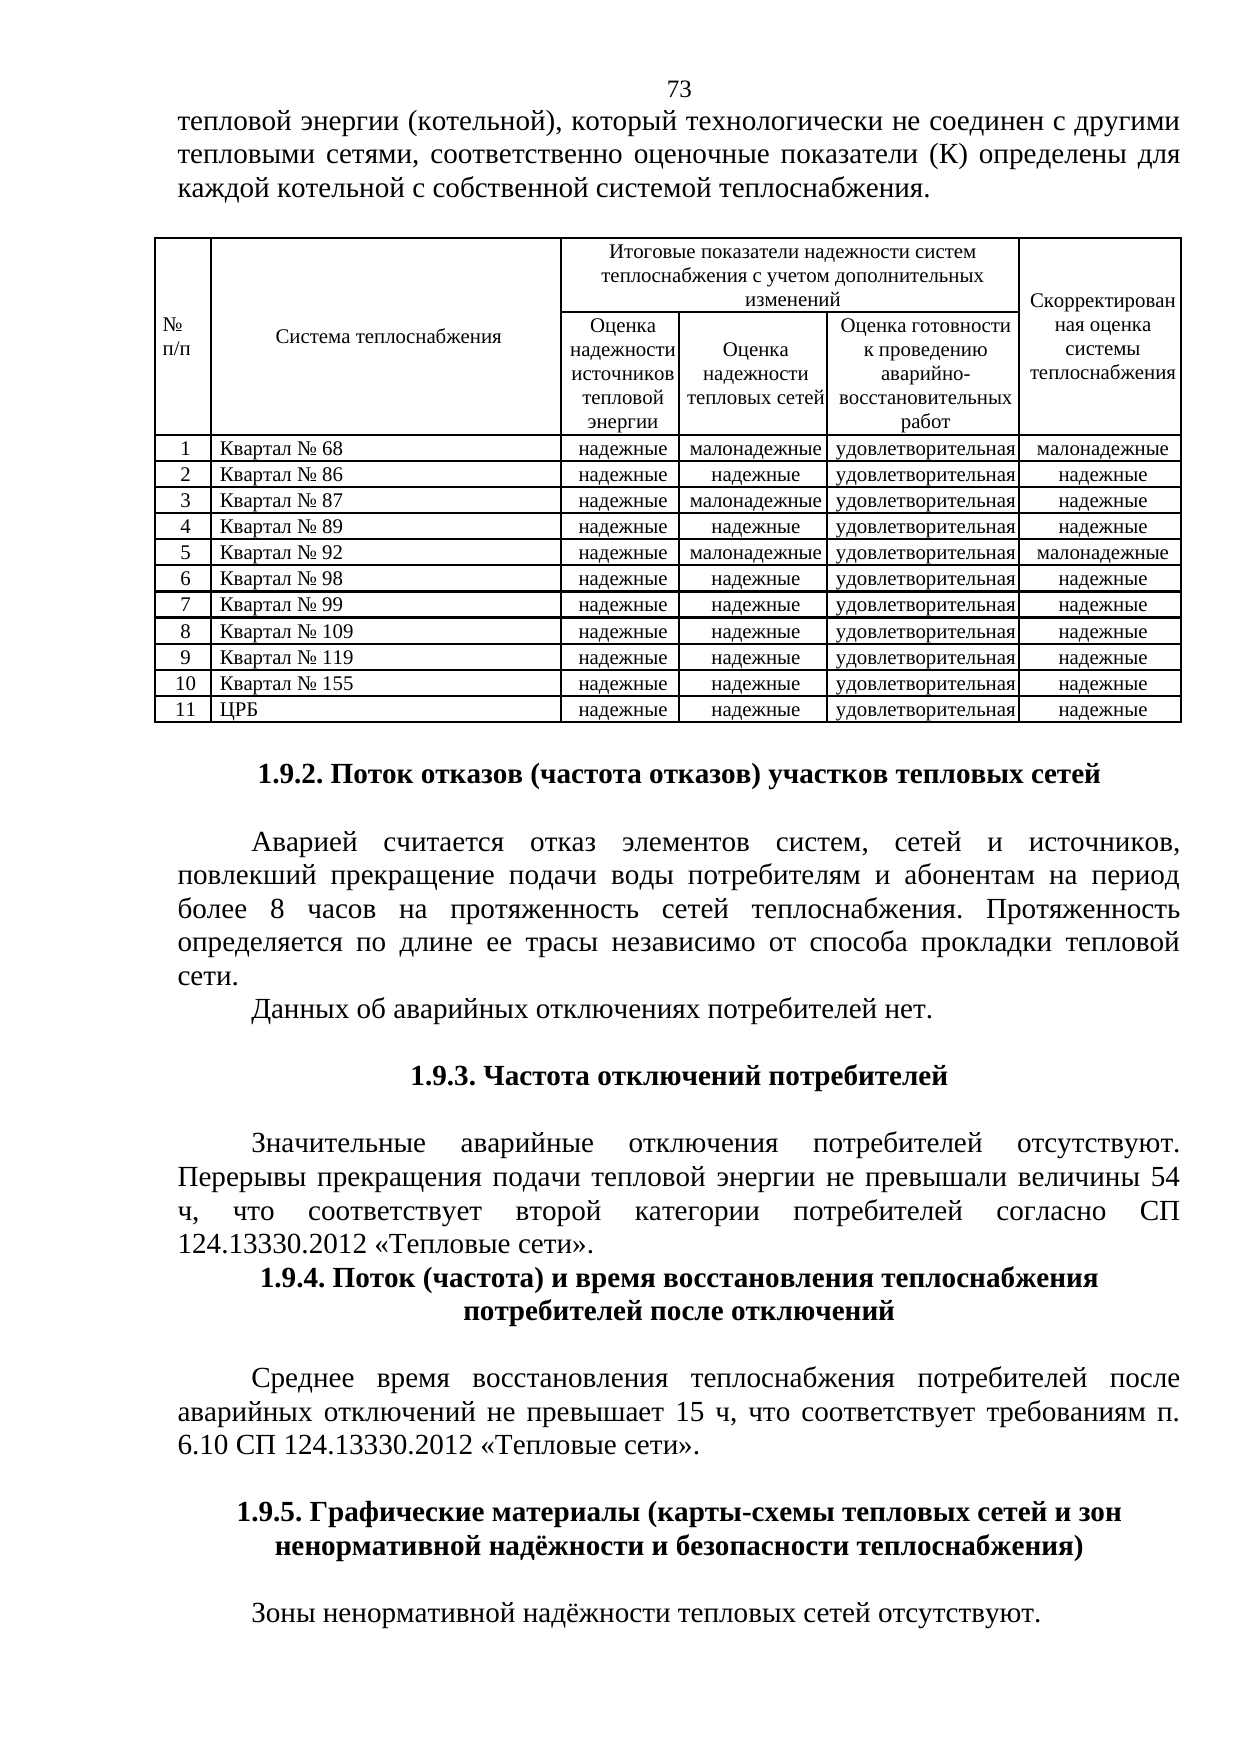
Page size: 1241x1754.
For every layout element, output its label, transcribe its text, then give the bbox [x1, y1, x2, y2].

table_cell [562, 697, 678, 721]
text Аварией считается отказ элементов систем, сетей и источников, повлекший прекращение подачи воды потребителям и абонентам на период более 8 часов на протяженность сетей теплоснабжения. Протяженность определяется по длине ее трасы независимо от способа прокладки тепловой сети. [177, 824, 1181, 991]
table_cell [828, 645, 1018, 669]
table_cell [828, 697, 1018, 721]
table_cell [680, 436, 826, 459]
list 1.9.4. Поток (частота) и время восстановления теплоснабжения [177, 1260, 1181, 1293]
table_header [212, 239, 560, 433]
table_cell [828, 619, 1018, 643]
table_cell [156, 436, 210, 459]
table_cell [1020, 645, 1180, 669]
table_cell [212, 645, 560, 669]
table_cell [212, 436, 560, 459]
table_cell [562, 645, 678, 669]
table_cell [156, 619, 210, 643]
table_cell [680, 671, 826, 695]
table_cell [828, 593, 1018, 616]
list потребителей после отключений [177, 1293, 1181, 1327]
list 1.9.2. Поток отказов (частота отказов) участков тепловых сетей [177, 757, 1181, 790]
list ненормативной надёжности и безопасности теплоснабжения) [177, 1528, 1181, 1562]
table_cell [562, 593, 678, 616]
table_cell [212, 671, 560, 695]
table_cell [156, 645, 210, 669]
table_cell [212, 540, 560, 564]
list 1.9.5. Графические материалы (карты-схемы тепловых сетей и зон [177, 1494, 1181, 1528]
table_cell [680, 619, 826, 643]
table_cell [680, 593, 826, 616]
text Данных об аварийных отключениях потребителей нет. [177, 991, 1181, 1025]
text Среднее время восстановления теплоснабжения потребителей после аварийных отключений не превышает 15 ч, что соответствует требованиям п. 6.10 СП 124.13330.2012 «Тепловые сети». [177, 1360, 1181, 1461]
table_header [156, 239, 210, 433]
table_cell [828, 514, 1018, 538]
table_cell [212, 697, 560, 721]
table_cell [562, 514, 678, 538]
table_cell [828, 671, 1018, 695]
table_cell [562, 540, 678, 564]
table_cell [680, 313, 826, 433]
text Зоны ненормативной надёжности тепловых сетей отсутствуют. [177, 1595, 1181, 1629]
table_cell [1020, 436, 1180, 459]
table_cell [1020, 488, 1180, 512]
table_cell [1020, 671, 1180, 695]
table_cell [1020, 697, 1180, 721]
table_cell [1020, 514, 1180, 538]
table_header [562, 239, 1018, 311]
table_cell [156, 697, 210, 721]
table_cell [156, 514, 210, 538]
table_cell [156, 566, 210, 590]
text Значительные аварийные отключения потребителей отсутствуют. Перерывы прекращения подачи тепловой энергии не превышали величины 54 ч, что соответствует второй категории потребителей согласно СП 124.13330.2012 «Тепловые сети». [177, 1126, 1181, 1260]
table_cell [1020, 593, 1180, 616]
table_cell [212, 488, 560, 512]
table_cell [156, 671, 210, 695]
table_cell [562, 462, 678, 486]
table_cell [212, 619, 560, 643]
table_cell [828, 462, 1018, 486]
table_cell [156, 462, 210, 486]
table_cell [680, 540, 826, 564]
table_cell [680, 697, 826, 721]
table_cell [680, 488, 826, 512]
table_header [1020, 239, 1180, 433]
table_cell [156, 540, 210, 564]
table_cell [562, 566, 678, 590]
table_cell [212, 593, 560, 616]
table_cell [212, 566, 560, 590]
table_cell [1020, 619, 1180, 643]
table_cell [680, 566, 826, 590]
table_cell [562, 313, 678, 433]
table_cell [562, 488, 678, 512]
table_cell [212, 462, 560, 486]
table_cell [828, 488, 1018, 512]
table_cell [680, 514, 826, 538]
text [177, 103, 1181, 203]
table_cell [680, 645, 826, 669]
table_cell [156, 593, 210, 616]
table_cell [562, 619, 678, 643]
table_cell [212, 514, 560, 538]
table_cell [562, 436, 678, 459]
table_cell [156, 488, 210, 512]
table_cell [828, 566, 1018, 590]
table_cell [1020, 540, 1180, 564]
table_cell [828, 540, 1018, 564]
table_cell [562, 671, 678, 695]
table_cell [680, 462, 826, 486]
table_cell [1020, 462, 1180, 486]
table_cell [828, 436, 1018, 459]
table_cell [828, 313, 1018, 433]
list 1.9.3. Частота отключений потребителей [177, 1058, 1181, 1092]
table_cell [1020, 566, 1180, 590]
